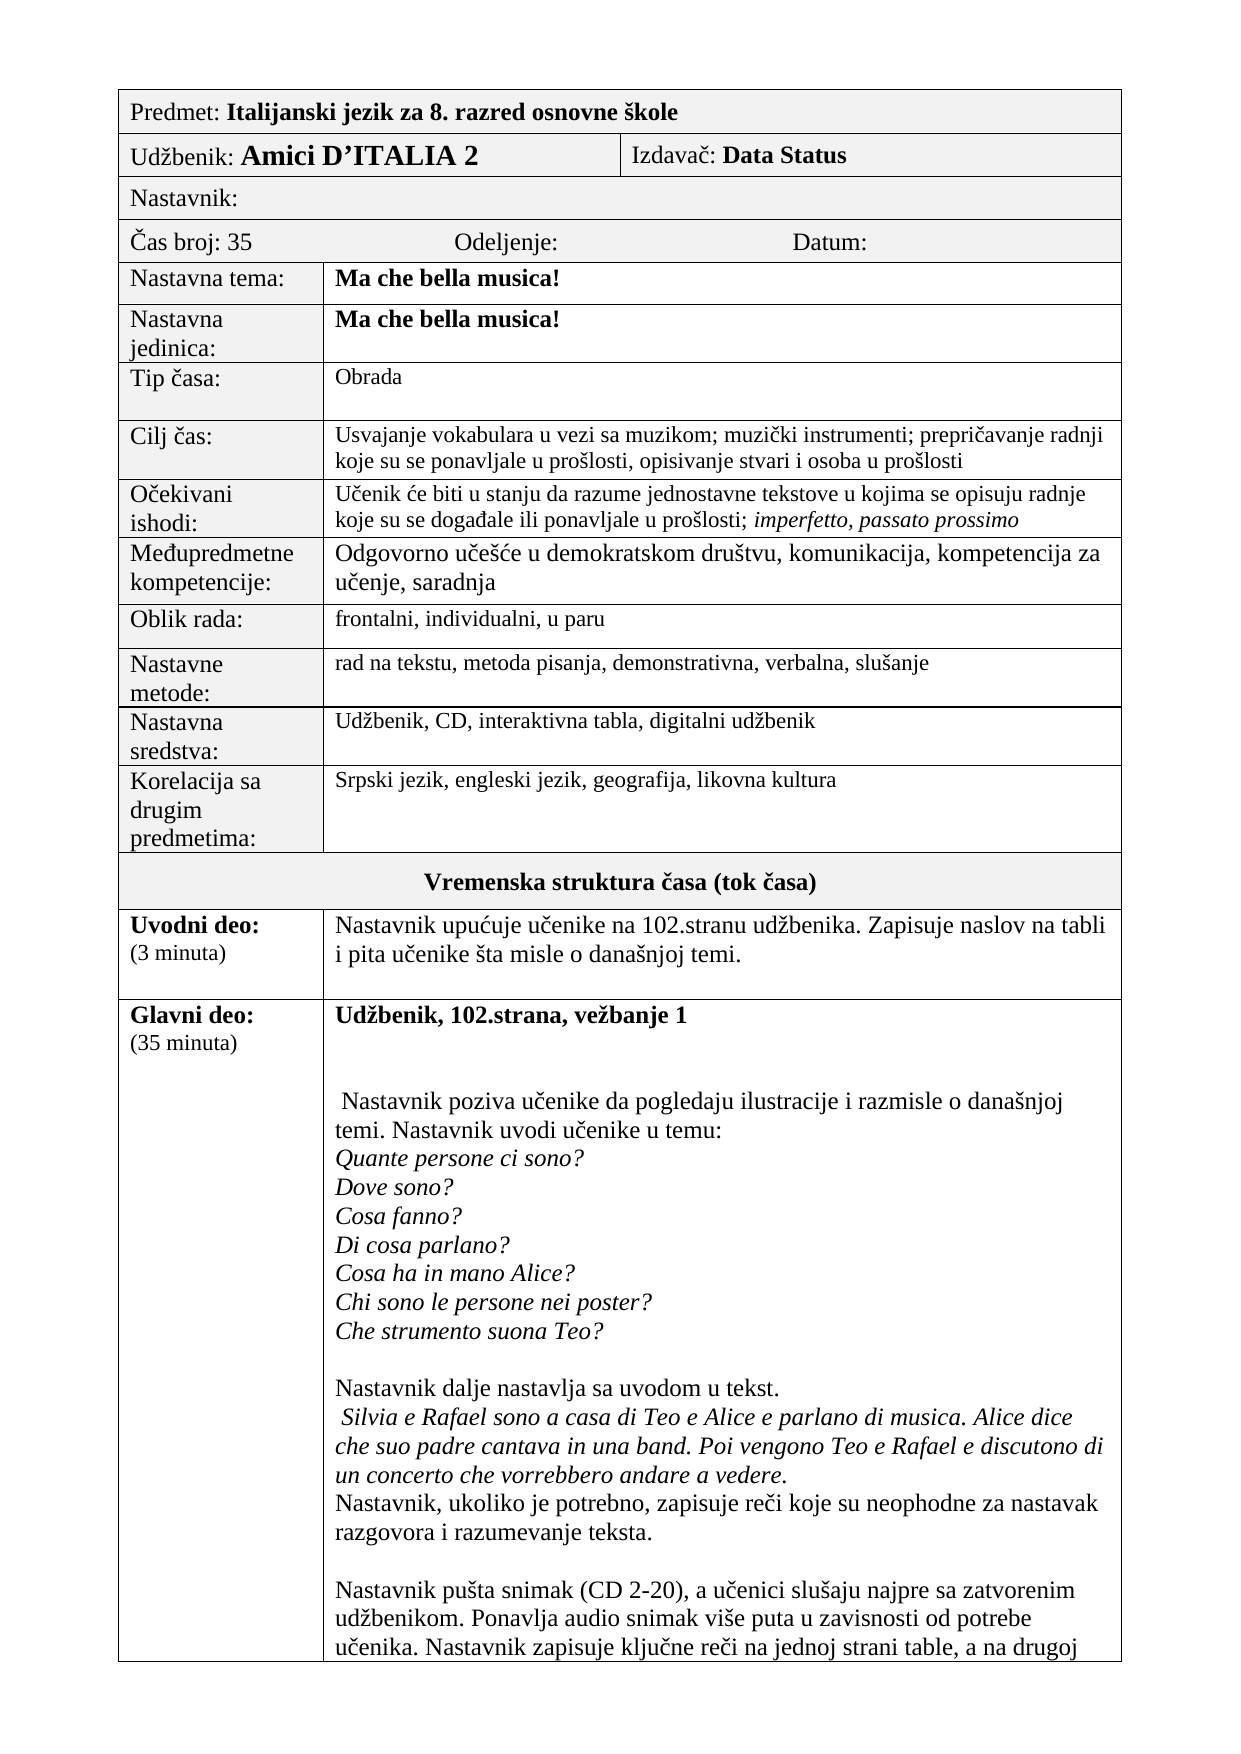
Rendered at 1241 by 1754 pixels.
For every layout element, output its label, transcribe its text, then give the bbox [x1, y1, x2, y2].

table_cell Cilj čas: [119, 421, 323, 478]
table_cell Međupredmetne kompetencije: [119, 538, 323, 603]
table_cell Tip časa: [119, 363, 323, 420]
table_cell Nastavnik upućuje učenike na 102.stranu udžbenika. Zapisuje naslov na tabli i pita učenike šta misle o današnjoj temi. [324, 910, 1121, 999]
table_cell Udžbenik: Amici D’ITALIA 2 [119, 134, 620, 176]
table_cell frontalni, individualni, u paru [324, 605, 1121, 648]
table_cell Odeljenje: [443, 220, 781, 262]
table_cell Ma che bella musica! [324, 305, 1121, 362]
table_cell Učenik će biti u stanju da razume jednostavne tekstove u kojima se opisuju radnje koje su se događale ili ponavljale u prošlosti; imperfetto, passato prossimo [324, 480, 1121, 537]
table_cell Uvodni deo: (3 minuta) [119, 910, 323, 999]
table_cell Ma che bella musica! [324, 263, 1121, 303]
table_cell Izdavač: Data Status [621, 134, 1121, 176]
table_cell Čas broj: 35 [119, 220, 443, 262]
table_cell Odgovorno učešće u demokratskom društvu, komunikacija, kompetencija za učenje, saradnja [324, 538, 1121, 603]
table_cell Nastavne metode: [119, 649, 323, 706]
table_cell Nastavna sredstva: [119, 708, 323, 765]
table_cell Oblik rada: [119, 605, 323, 648]
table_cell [119, 1000, 323, 1661]
table_cell Datum: [781, 220, 1121, 262]
table_cell rad na tekstu, metoda pisanja, demonstrativna, verbalna, slušanje [324, 649, 1121, 706]
table_cell Nastavnik: [119, 177, 1121, 219]
table_cell Obrada [324, 363, 1121, 420]
table_cell Očekivani ishodi: [119, 480, 323, 537]
table_cell Nastavna jedinica: [119, 305, 323, 362]
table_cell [324, 1000, 1121, 1661]
table_cell Usvajanje vokabulara u vezi sa muzikom; muzički instrumenti; prepričavanje radnji koje su se ponavljale u prošlosti, opisivanje stvari i osoba u prošlosti [324, 421, 1121, 478]
table_cell Udžbenik, CD, interaktivna tabla, digitalni udžbenik [324, 708, 1121, 765]
table_cell Nastavna tema: [119, 263, 323, 303]
table_cell Korelacija sa drugim predmetima: [119, 766, 323, 852]
table_header Predmet: Italijanski jezik za 8. razred osnovne škole [119, 90, 1121, 132]
table_cell Vremenska struktura časa (tok časa) [119, 853, 1121, 909]
table_cell Srpski jezik, engleski jezik, geografija, likovna kultura [324, 766, 1121, 852]
